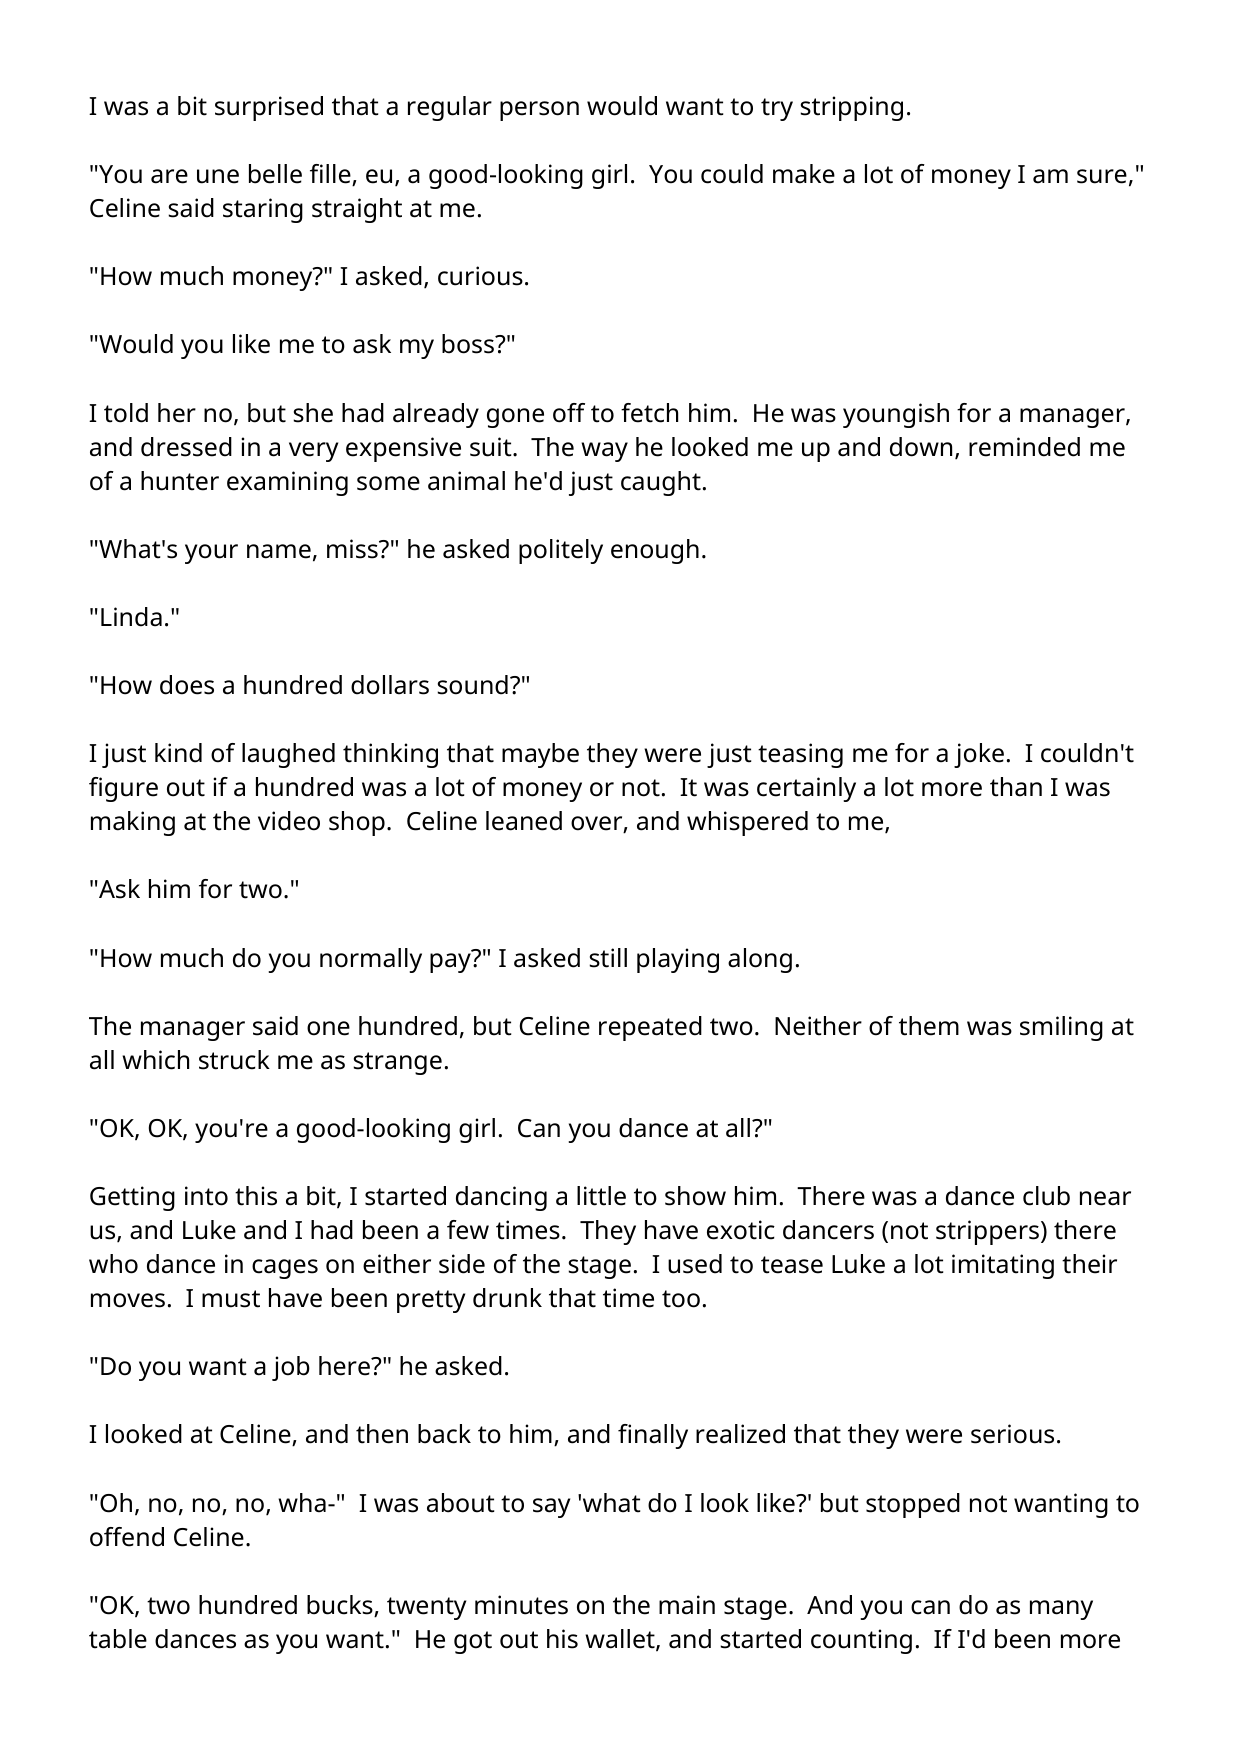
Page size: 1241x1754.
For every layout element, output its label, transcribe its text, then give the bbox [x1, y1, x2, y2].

text "Ask him for two." [89, 872, 1152, 906]
text I was a bit surprised that a regular person would want to try stripping. [89, 89, 1152, 123]
text "Oh, no, no, no, wha-" I was about to say 'what do I look like?' but stopped not wanting to offend Celine. [89, 1485, 1152, 1553]
text I told her no, but she had already gone off to fetch him. He was youngish for a manager, and dressed in a very expensive suit. The way he looked me up and down, reminded me of a hunter examining some animal he'd just caught. [89, 395, 1152, 497]
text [89, 1587, 1152, 1656]
text I looked at Celine, and then back to him, and finally realized that they were serious. [89, 1417, 1152, 1451]
text The manager said one hundred, but Celine repeated two. Neither of them was smiling at all which struck me as strange. [89, 1008, 1152, 1076]
text "What's your name, miss?" he asked politely enough. [89, 531, 1152, 566]
text "Would you like me to ask my boss?" [89, 327, 1152, 361]
text I just kind of laughed thinking that maybe they were just teasing me for a joke. I couldn't figure out if a hundred was a lot of money or not. It was certainly a lot more than I was making at the video shop. Celine leaned over, and whispered to me, [89, 736, 1152, 838]
text "OK, OK, you're a good-looking girl. Can you dance at all?" [89, 1111, 1152, 1144]
text "How much money?" I asked, curious. [89, 259, 1152, 293]
text "You are une belle fille, eu, a good-looking girl. You could make a lot of money I am sure," Celine said staring straight at me. [89, 157, 1152, 225]
text "Do you want a job here?" he asked. [89, 1349, 1152, 1383]
text "How much do you normally pay?" I asked still playing along. [89, 940, 1152, 974]
text "How does a hundred dollars sound?" [89, 668, 1152, 702]
text Getting into this a bit, I started dancing a little to show him. There was a dance club near us, and Luke and I had been a few times. They have exotic dancers (not strippers) there who dance in cages on either side of the stage. I used to tease Luke a lot imitating their moves. I must have been pretty drunk that time too. [89, 1179, 1152, 1315]
text "Linda." [89, 599, 1152, 634]
